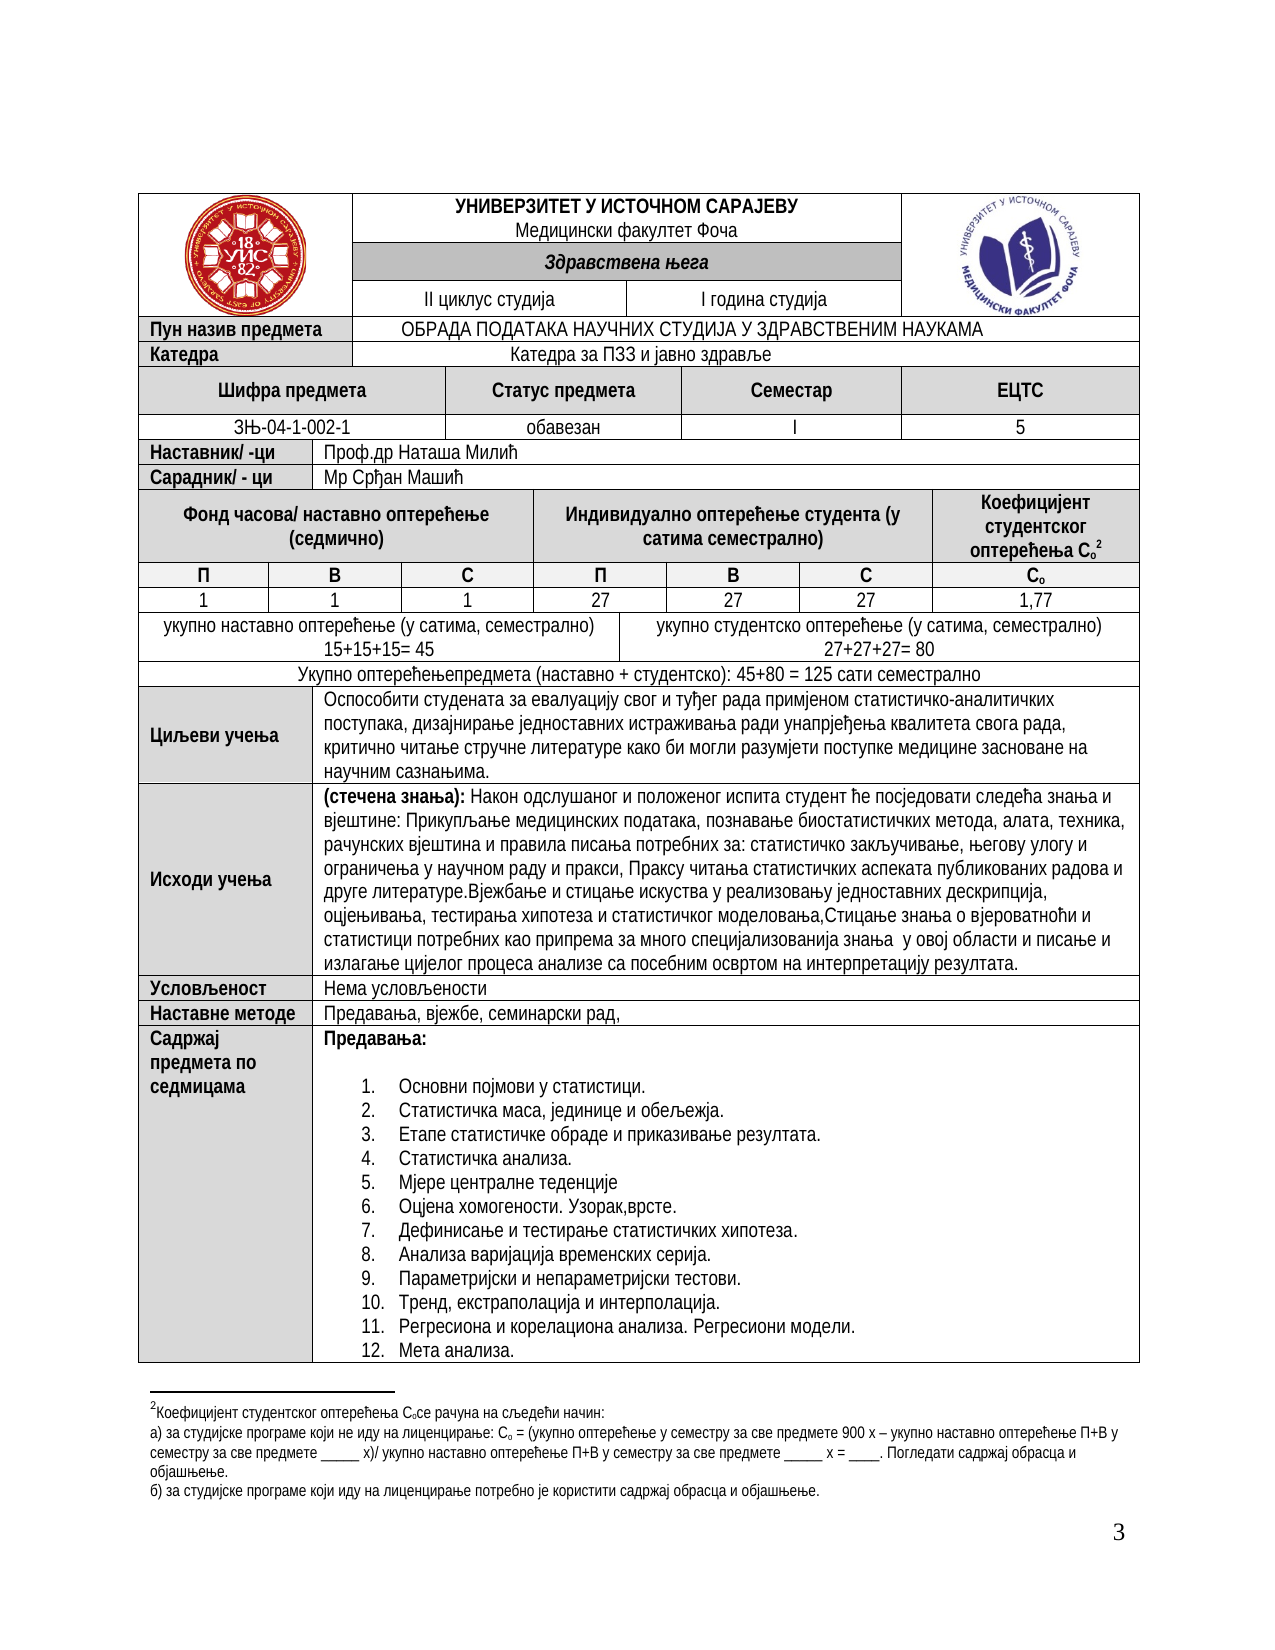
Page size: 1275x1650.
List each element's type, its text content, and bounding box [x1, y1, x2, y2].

table_cell В [269, 563, 401, 587]
table_cell С [800, 563, 932, 587]
table_cell I [682, 415, 901, 439]
table_cell Условљеност [139, 976, 312, 1000]
table_cell Исходи учења [139, 784, 312, 975]
table_cell Здравствена њега [353, 243, 901, 280]
table_cell ОБРАДА ПОДАТАКА НАУЧНИХ СТУДИЈА У ЗДРАВСТВЕНИМ НАУКАМА [353, 317, 1139, 341]
table_cell Проф.др Наташа Милић [313, 440, 1139, 464]
picture [184, 194, 307, 316]
table_cell Сарадник/ - ци [139, 465, 312, 489]
table_cell Предавања, вјежбе, семинарски рад, [313, 1001, 1139, 1025]
table_cell 1 [269, 588, 401, 612]
table_cell Индивидуално оптерећење студента (у сатима семестрално) [534, 490, 932, 562]
table_cell I година студија [627, 281, 901, 316]
table_cell Статус предмета [446, 367, 681, 414]
table_cell ЕЦТС [902, 367, 1139, 414]
table_cell Фонд часова/ наставно оптерећење (седмично) [139, 490, 533, 562]
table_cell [139, 1026, 312, 1362]
table_cell Оспособити студената за евалуацију свог и туђег рада примјеном статистичко-аналитичких поступака, дизајнирање једноставних истраживања ради унапрјеђења квалитета свога рада, критично читање стручне литературе како би могли разумјети поступке медицине засноване на научним сазнањима. [313, 687, 1139, 782]
table_cell Наставник/ -ци [139, 440, 312, 464]
table_cell 27 [534, 588, 666, 612]
table_cell Циљеви учења [139, 687, 312, 782]
table_cell П [139, 563, 268, 587]
table_cell Пун назив предмета [139, 317, 352, 341]
table_cell Укупно оптерећењепредмета (наставно + студентско): 45+80 = 125 сати семестрално [139, 662, 1139, 686]
table_cell 27 [800, 588, 932, 612]
table_header [902, 194, 1139, 316]
table_header [139, 194, 184, 316]
table_cell 1 [139, 588, 268, 612]
table_cell 1,77 [933, 588, 1139, 612]
table_cell Нема условљености [313, 976, 1139, 1000]
table_cell Мр Срђан Машић [313, 465, 1139, 489]
table_header УНИВЕРЗИТЕТ У ИСТОЧНОМ САРАЈЕВУ Медицински факултет Фоча [353, 194, 901, 242]
table_cell 1 [402, 588, 533, 612]
table_cell Катедра за ПЗЗ и јавно здравље [353, 342, 1139, 366]
table_cell ЗЊ-04-1-002-1 [139, 415, 445, 439]
table_cell С [402, 563, 533, 587]
table_cell укупно студентско оптерећење (у сатима, семестрално) 27+27+27= 80 [620, 613, 1139, 661]
table_cell Со [933, 563, 1139, 587]
table_header [307, 194, 352, 316]
table_cell укупно наставно оптерећење (у сатима, семестрално) 15+15+15= 45 [139, 613, 619, 661]
picture [956, 195, 1084, 316]
table_cell Коефицијент студентског оптерећења Со [933, 490, 1139, 562]
table_cell Катедра [139, 342, 352, 366]
table_cell (стечена знања): Након одслушаног и положеног испита студент ће посједовати следећа знања и вјештине: Прикупљање медицинских података, познавање биостатистичких метода, алата, техника, рачунских вјештина и правила писања потребних за: статистичко закључивање, његову улогу и ограничења у научном раду и пракси, Праксу читања статистичких аспеката публикованих радова и друге литературе.Вјежбање и стицање искуства у реализовању једноставних дескрипција, оцјењивања, тестирања хипотеза и статистичког моделовања,Стицање знања о вјероватноћи и статистици потребних као припрема за много специјализованија знања у овој области и писање и излагање цијелог процеса анализе са посебним освртом на интерпретацију резултата. [313, 784, 1139, 975]
table_cell 5 [902, 415, 1139, 439]
table_cell Наставне методе [139, 1001, 312, 1025]
table_cell Семестар [682, 367, 901, 414]
table_cell В [667, 563, 799, 587]
table_cell 27 [667, 588, 799, 612]
table_cell II циклус студија [353, 281, 626, 316]
table_cell П [534, 563, 666, 587]
table_cell Шифра предмета [139, 367, 445, 414]
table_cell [313, 1026, 1139, 1362]
table_cell обавезан [446, 415, 681, 439]
